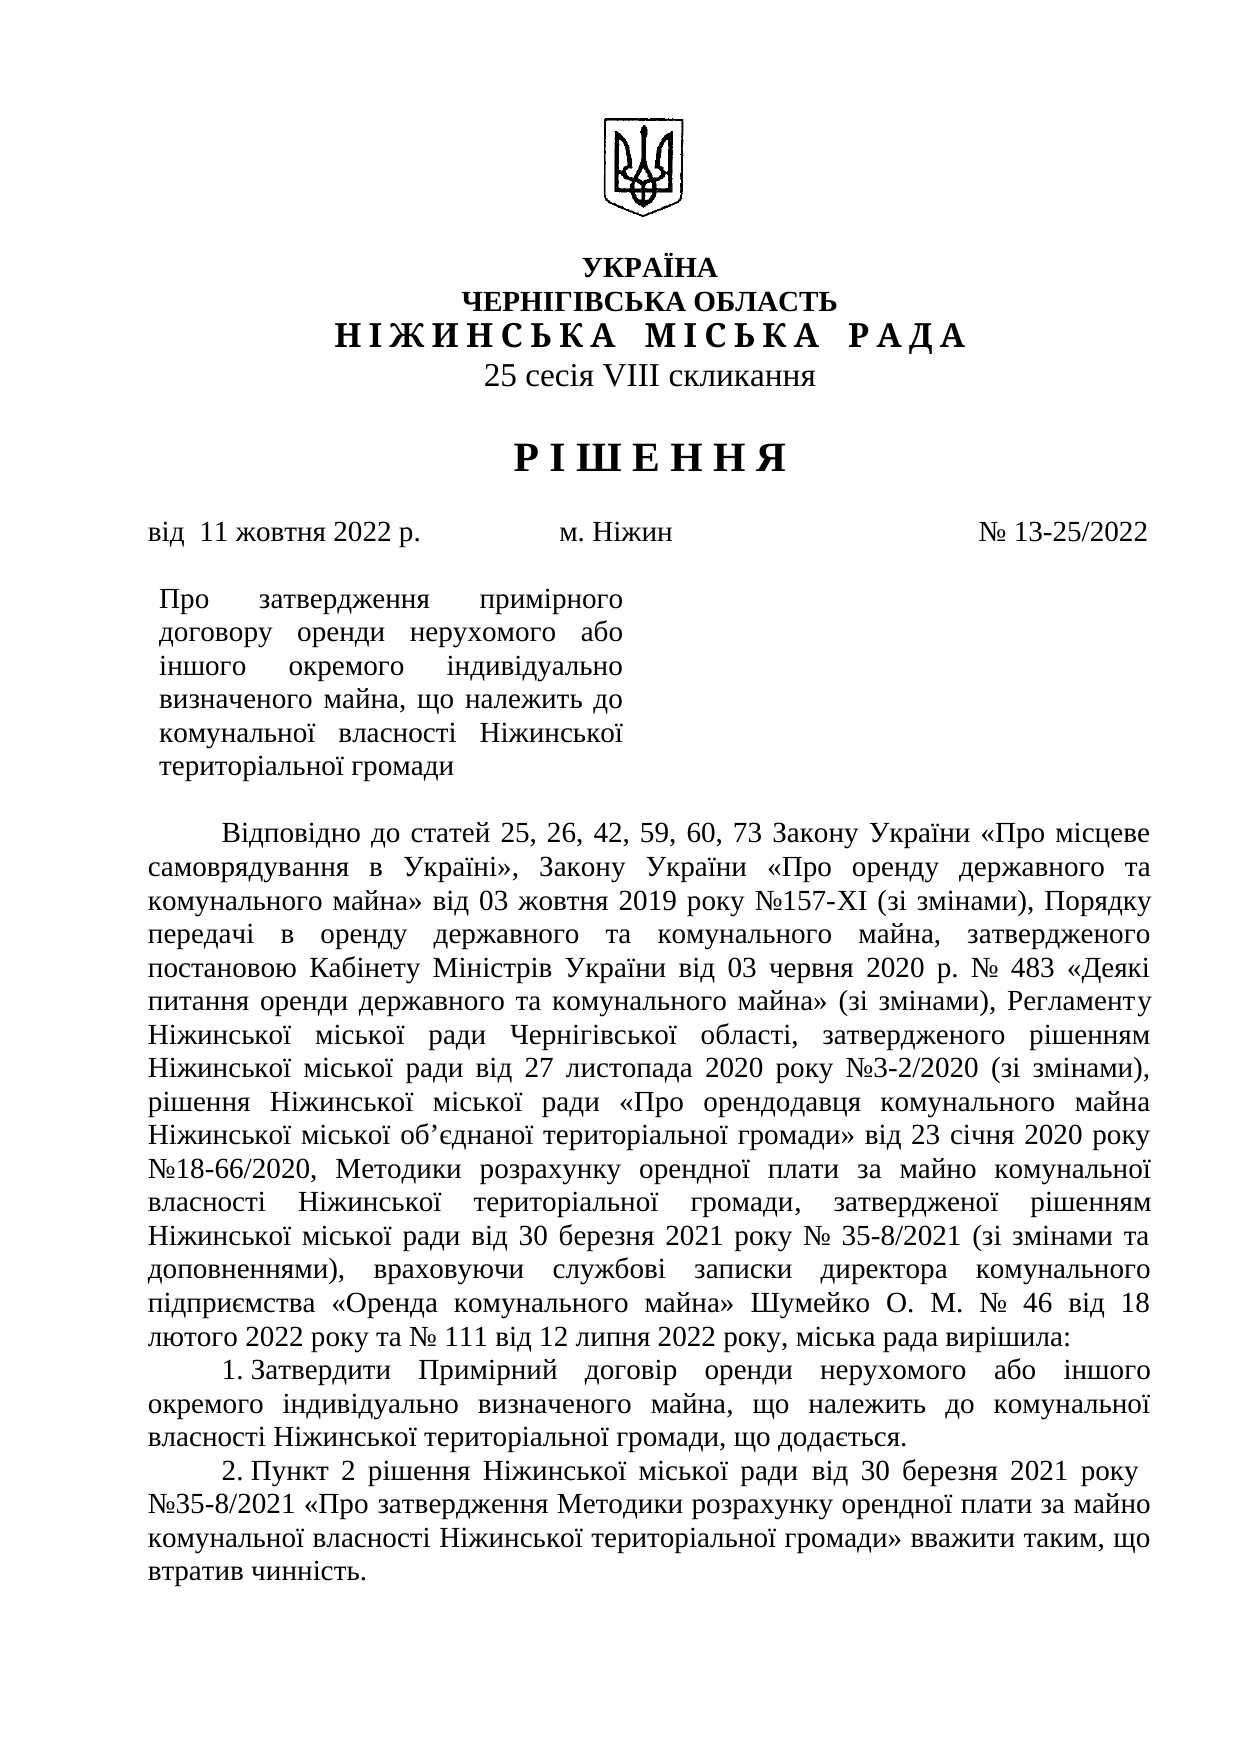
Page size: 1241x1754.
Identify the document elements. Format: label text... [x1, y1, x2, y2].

text Н І Ж И Н С Ь К А М І С Ь К А Р А Д А [148, 317, 1152, 356]
picture [603, 118, 684, 217]
table_header Про затвердження примірного договору оренди нерухомого або іншого окремого індивідуально визначеного майна, що належить до комунальної власності Ніжинської територіальної громади [148, 581, 634, 782]
text 1. Затвердити Примірний договір оренди нерухомого або іншого окремого індивідуально визначеного майна, що належить до комунальної власності Ніжинської територіальної громади, що додається. [148, 1352, 1152, 1453]
text від 11 жовтня 2022 р. м. Ніжин № 13-25/2022 [148, 514, 1152, 547]
text 25 сесія VIIІ скликання [148, 356, 1152, 394]
text УКРАЇНА [148, 250, 1152, 284]
text 2. Пункт 2 рішення Ніжинської міської ради від 30 березня 2021 року №35-8/2021 «Про затвердження Методики розрахунку орендної плати за майно комунальної власності Ніжинської територіальної громади» вважити таким, що втратив чинність. [148, 1453, 1152, 1587]
text Р І Ш Е Н Н Я [148, 432, 1152, 480]
text ЧЕРНІГІВСЬКА ОБЛАСТЬ [148, 284, 1152, 317]
text Відповідно до статей 25, 26, 42, 59, 60, 73 Закону України «Про місцеве самоврядування в Україні», Закону України «Про оренду державного та комунального майна» від 03 жовтня 2019 року №157-XI (зі змінами), Порядку передачі в оренду державного та комунального майна, затвердженого постановою Кабінету Міністрів України від 03 червня 2020 р. № 483 «Деякі питання оренди державного та комунального майна» (зі змінами), Регламентy Ніжинської міської ради Чернігівської області, затвердженого рішенням Ніжинської міської ради від 27 листопада 2020 року №3-2/2020 (зі змінами), рішення Ніжинської міської ради «Про орендодавця комунального майна Ніжинської міської об’єднаної територіальної громади» від 23 січня 2020 року №18-66/2020, Методики розрахунку орендної плати за майно комунальної власності Ніжинської територіальної громади, затвердженої рішенням Ніжинської міської ради від 30 березня 2021 року № 35-8/2021 (зі змінами та доповненнями), враховуючи службові записки директора комунального підприємства «Оренда комунального майна» Шумейко О. М. № 46 від 18 лютого 2022 року та № 111 від 12 липня 2022 року, міська рада вирішила: [148, 816, 1152, 1352]
